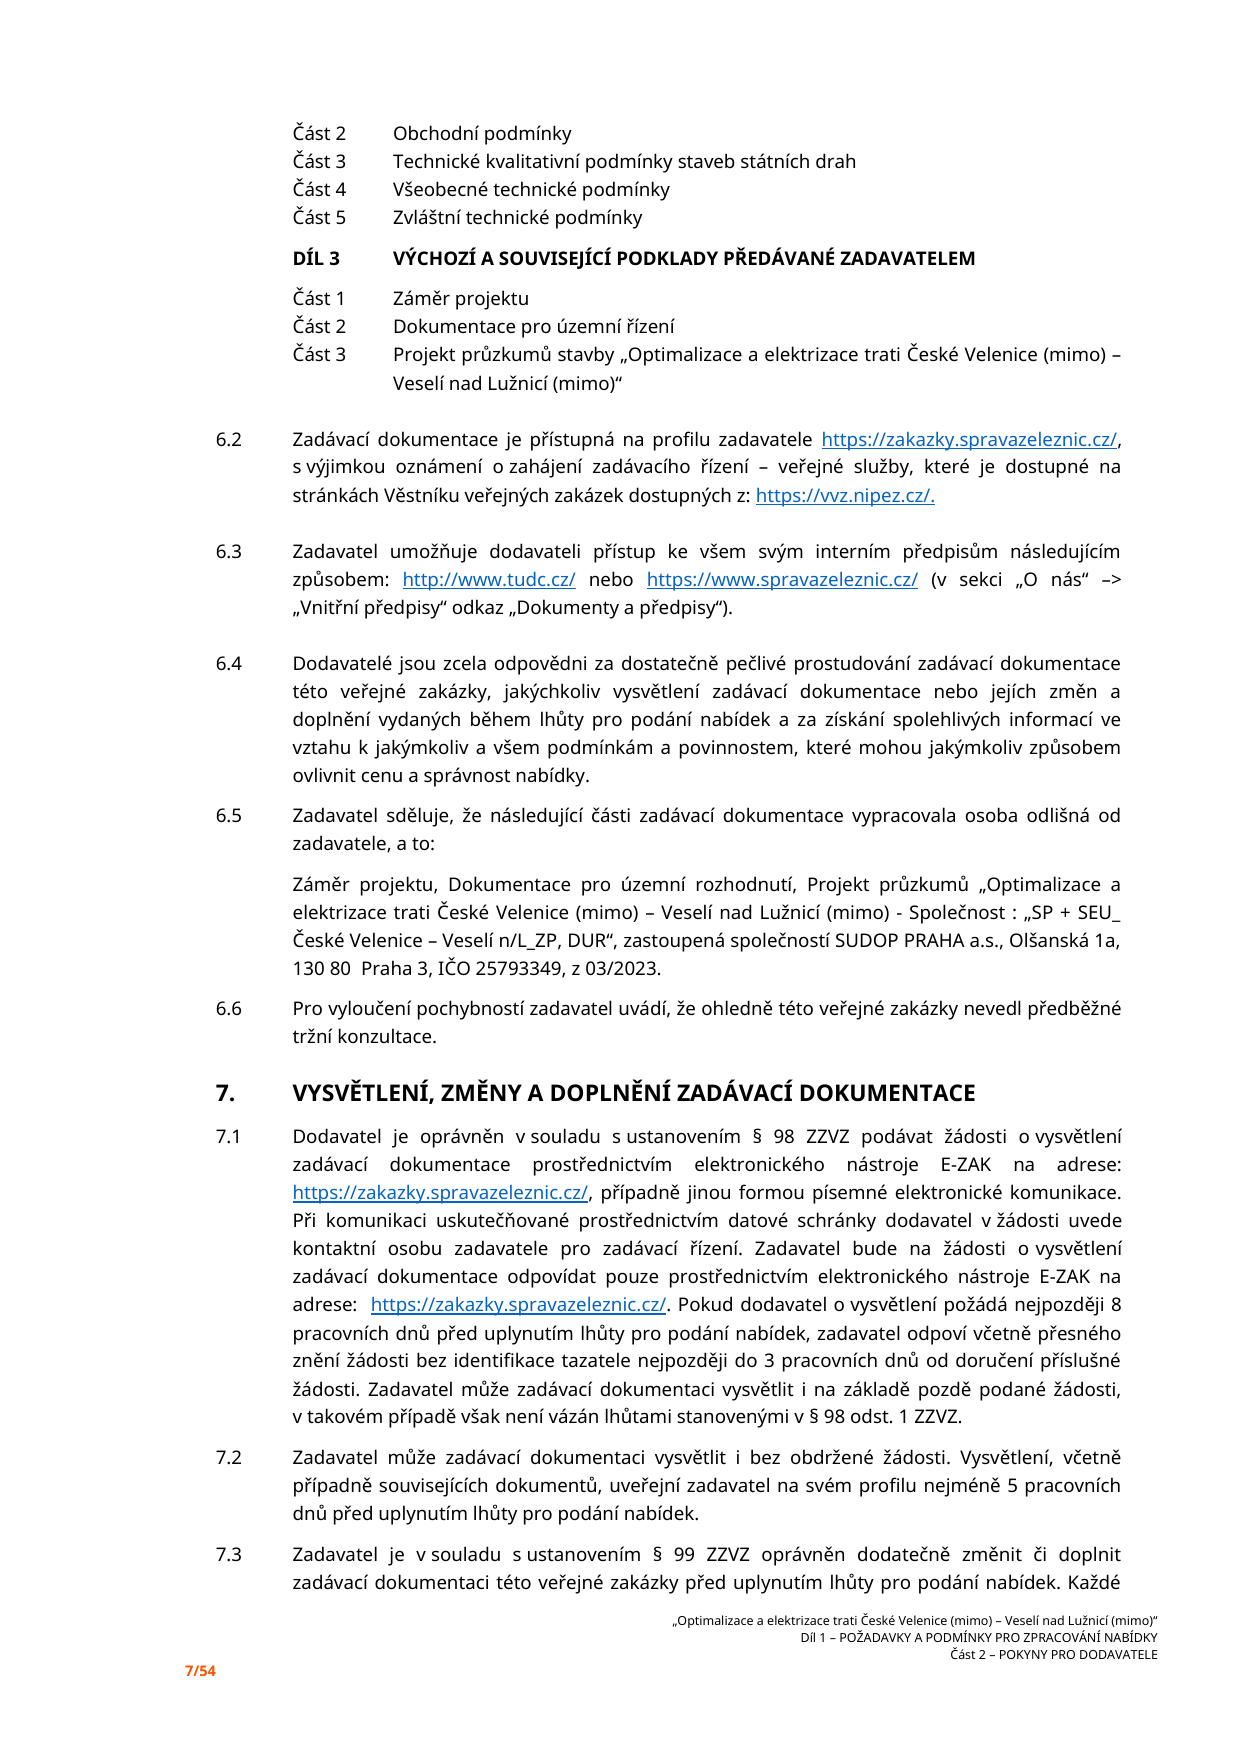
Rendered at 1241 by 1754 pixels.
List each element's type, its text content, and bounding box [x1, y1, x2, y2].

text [216, 1541, 1122, 1594]
text Zadavatel sděluje, že následující části zadávací dokumentace vypracovala osoba odlišná od zadavatele, a to: [216, 803, 1122, 856]
text Část 1 Záměr projektu [292, 286, 1122, 311]
text Zadavatel může zadávací dokumentaci vysvětlit i bez obdržené žádosti. Vysvětlení, včetně případně souvisejících dokumentů, uveřejní zadavatel na svém profilu nejméně 5 pracovních dnů před uplynutím lhůty pro podání nabídek. [216, 1444, 1122, 1526]
text Dodavatelé jsou zcela odpovědni za dostatečně pečlivé prostudování zadávací dokumentace této veřejné zakázky, jakýchkoliv vysvětlení zadávací dokumentace nebo jejích změn a doplnění vydaných během lhůty pro podání nabídek a za získání spolehlivých informací ve vztahu k jakýmkoliv a všem podmínkám a povinnostem, které mohou jakýmkoliv způsobem ovlivnit cenu a správnost nabídky. [216, 650, 1122, 788]
text Část 2 Obchodní podmínky [292, 121, 1122, 146]
text Pro vyloučení pochybností zadavatel uvádí, že ohledně této veřejné zakázky nevedl předběžné tržní konzultace. [216, 996, 1122, 1049]
text Dodavatel je oprávněn v souladu s ustanovením § 98 ZZVZ podávat žádosti o vysvětlení zadávací dokumentace prostřednictvím elektronického nástroje E-ZAK na adrese: https://zakazky.spravazeleznic.cz/, případně jinou formou písemné elektronické komunikace. Při komunikaci uskutečňované prostřednictvím datové schránky dodavatel v žádosti uvede kontaktní osobu zadavatele pro zadávací řízení. Zadavatel bude na žádosti o vysvětlení zadávací dokumentace odpovídat pouze prostřednictvím elektronického nástroje E-ZAK na adrese: https://zakazky.spravazeleznic.cz/. Pokud dodavatel o vysvětlení požádá nejpozději 8 pracovních dnů před uplynutím lhůty pro podání nabídek, zadavatel odpoví včetně přesného znění žádosti bez identifikace tazatele nejpozději do 3 pracovních dnů od doručení příslušné žádosti. Zadavatel může zadávací dokumentaci vysvětlit i na základě pozdě podané žádosti, v takovém případě však není vázán lhůtami stanovenými v § 98 odst. 1 ZZVZ. [216, 1124, 1122, 1429]
text Část 3 Technické kvalitativní podmínky staveb státních drah [292, 149, 1122, 174]
text VYSVĚTLENÍ, ZMĚNY a DOPLNĚNÍ ZADÁVACÍ DOKUMENTACE [216, 1077, 1122, 1108]
text Část 3 Projekt průzkumů stavby „Optimalizace a elektrizace trati České Velenice (mimo) – Veselí nad Lužnicí (mimo)“ [292, 342, 1122, 395]
text Část 5 Zvláštní technické podmínky [292, 205, 1122, 230]
text Část 2 Dokumentace pro územní řízení [292, 314, 1122, 339]
text DÍL 3 VÝCHOZÍ A SOUVISEJÍCÍ PODKLADY PŘEDÁVANÉ ZADAVATELEM [292, 245, 1122, 271]
list Záměr projektu, Dokumentace pro územní rozhodnutí, Projekt průzkumů „Optimalizace a elektrizace trati České Velenice (mimo) – Veselí nad Lužnicí (mimo) - Společnost : „SP + SEU_ České Velenice – Veselí n/L_ZP, DUR“, zastoupená společností SUDOP PRAHA a.s., Olšanská 1a, 130 80 Praha 3, IČO 25793349, z 03/2023. [292, 871, 1122, 981]
text Zadavatel umožňuje dodavateli přístup ke všem svým interním předpisům následujícím způsobem: http://www.tudc.cz/ nebo https://www.spravazeleznic.cz/ (v sekci „O nás“ –> „Vnitřní předpisy“ odkaz „Dokumenty a předpisy“). [216, 538, 1122, 619]
text Část 4 Všeobecné technické podmínky [292, 177, 1122, 202]
text Zadávací dokumentace je přístupná na profilu zadavatele https://zakazky.spravazeleznic.cz/, s výjimkou oznámení o zahájení zadávacího řízení – veřejné služby, které je dostupné na stránkách Věstníku veřejných zakázek dostupných z: https://vvz.nipez.cz/. [216, 426, 1122, 507]
